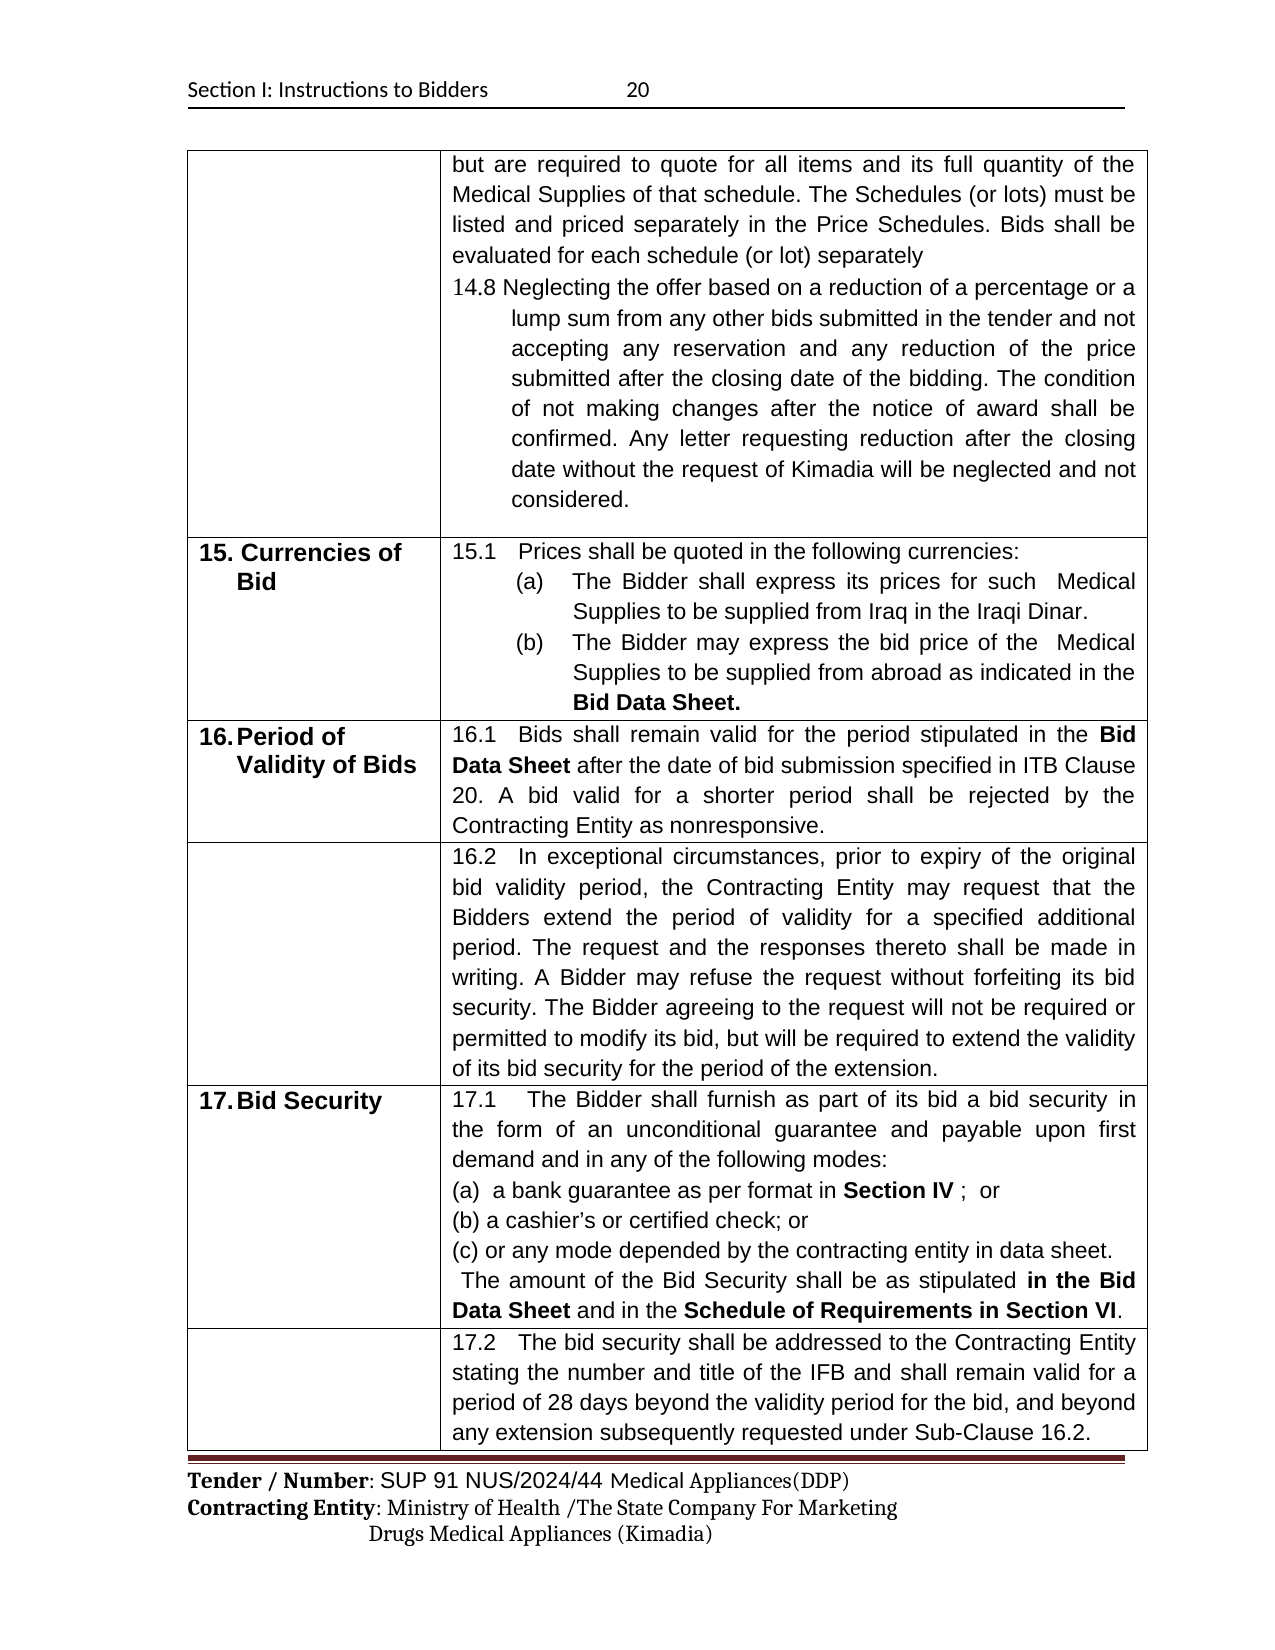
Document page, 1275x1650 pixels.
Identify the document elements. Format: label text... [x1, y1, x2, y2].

table_cell 16.2 In exceptional circumstances, prior to expiry of the original bid validity period, the Contracting Entity may request that the Bidders extend the period of validity for a specified additional period. The request and the responses thereto shall be made in writing. A Bidder may refuse the request without forfeiting its bid security. The Bidder agreeing to the request will not be required or permitted to modify its bid, but will be required to extend the validity of its bid security for the period of the extension. [441, 843, 1147, 1085]
table_cell 16. Period of Validity of Bids [188, 721, 440, 842]
table_cell [188, 151, 440, 537]
table_cell 17.1 The Bidder shall furnish as part of its bid a bid security in the form of an unconditional guarantee and payable upon first demand and in any of the following modes: (a) a bank guarantee as per format in Section IV ; or (b) a cashier’s or certified check; or (c) or any mode depended by the contracting entity in data sheet. The amount of the Bid Security shall be as stipulated in the Bid Data Sheet and in the Schedule of Requirements in Section VI. [441, 1086, 1147, 1328]
table_cell 15. Currencies of Bid [188, 538, 440, 720]
table_cell 17. Bid Security [188, 1086, 440, 1328]
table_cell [441, 151, 1147, 537]
table_cell 15.1 Prices shall be quoted in the following currencies: (a) The Bidder shall express its prices for such Medical Supplies to be supplied from Iraq in the Iraqi Dinar. (b) The Bidder may express the bid price of the Medical Supplies to be supplied from abroad as indicated in the Bid Data Sheet. [441, 538, 1147, 720]
table_cell [188, 843, 440, 1085]
table_cell 16.1 Bids shall remain valid for the period stipulated in the Bid Data Sheet after the date of bid submission specified in ITB Clause 20. A bid valid for a shorter period shall be rejected by the Contracting Entity as nonresponsive. [441, 721, 1147, 842]
table_cell [188, 1329, 440, 1449]
table_cell 17.2 The bid security shall be addressed to the Contracting Entity stating the number and title of the IFB and shall remain valid for a period of 28 days beyond the validity period for the bid, and beyond any extension subsequently requested under Sub-Clause 16.2. [441, 1329, 1147, 1449]
